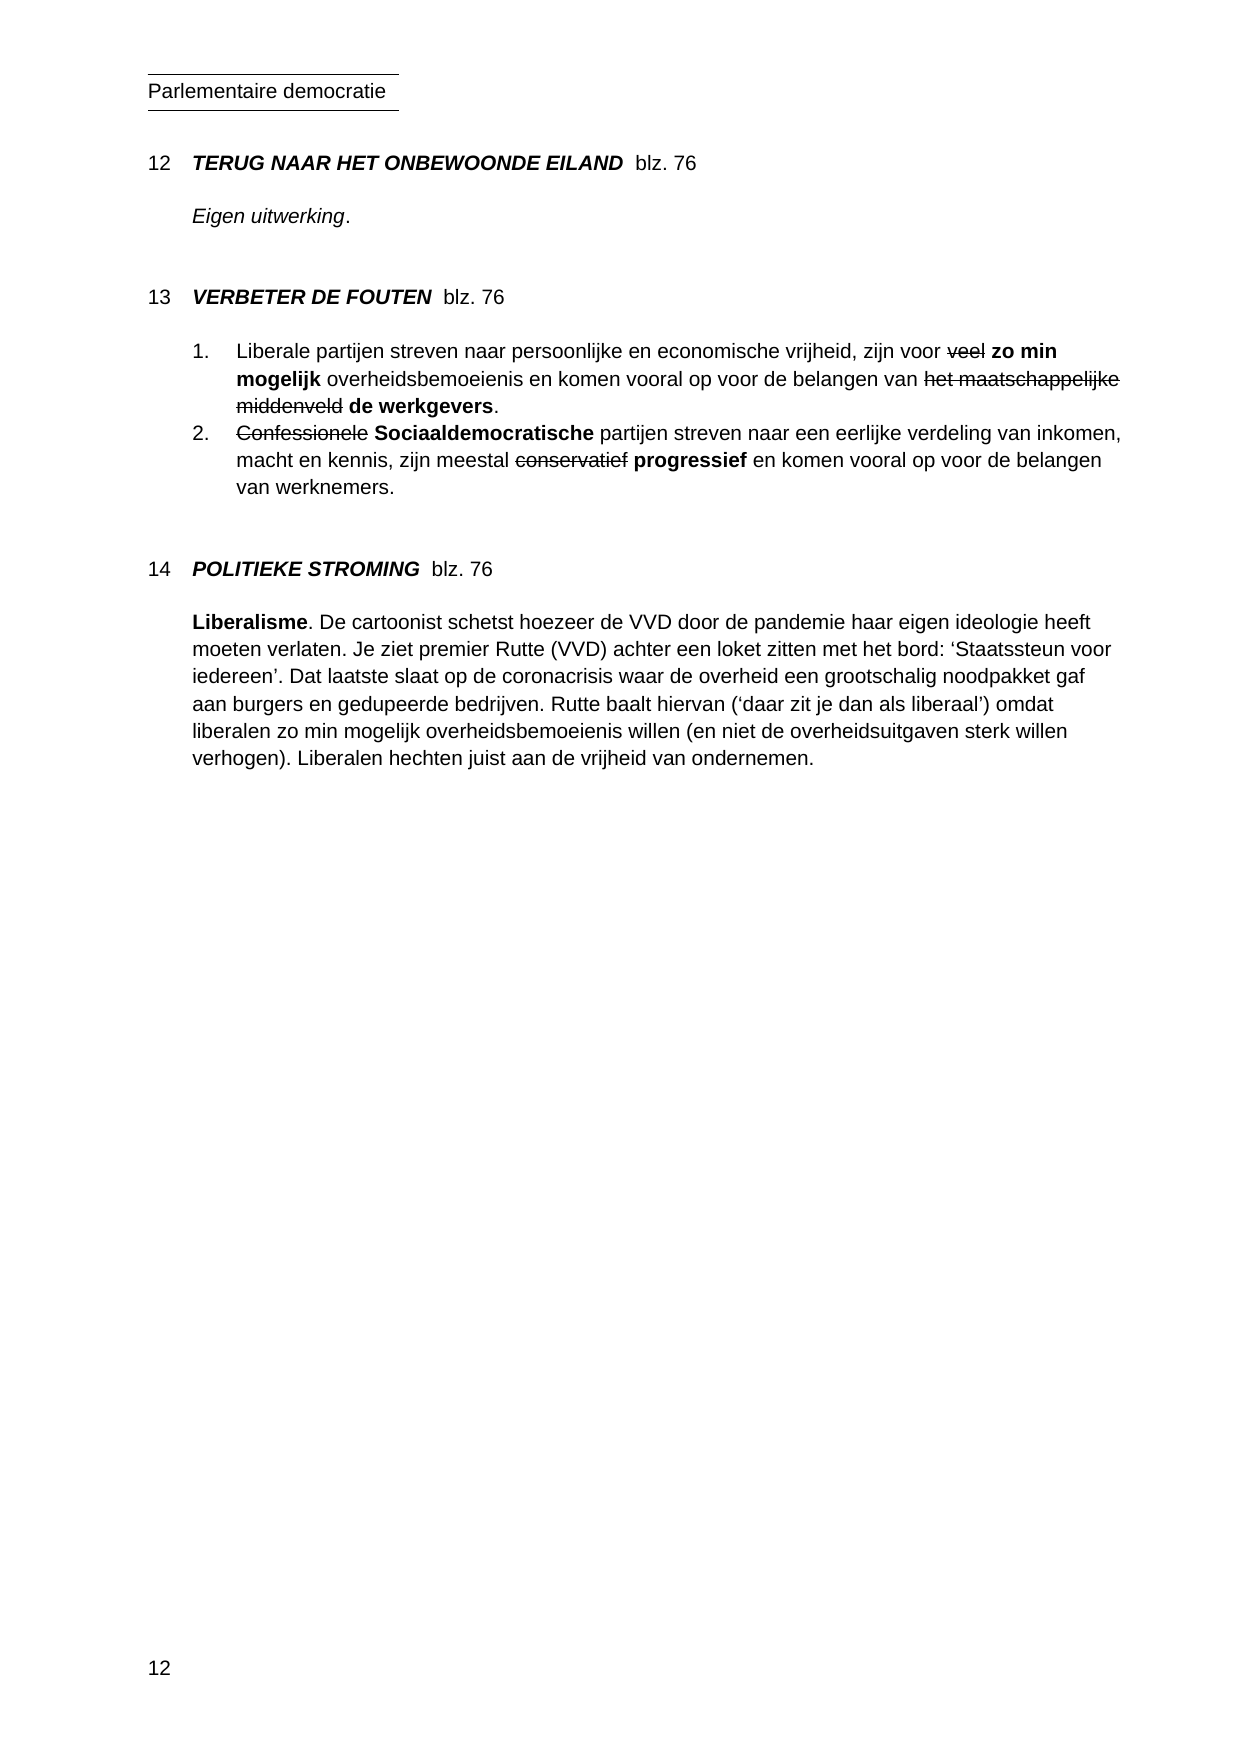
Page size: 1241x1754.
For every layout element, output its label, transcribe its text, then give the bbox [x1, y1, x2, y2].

text 1. Liberale partijen streven naar persoonlijke en economische vrijheid, zijn voor veel zo min mogelijk overheidsbemoeienis en komen vooral op voor de belangen van het maatschappelijke middenveld de werkgevers. [192, 337, 1125, 418]
text 12 TERUG NAAR HET ONBEWOONDE EILAND blz. 76 [148, 148, 1125, 175]
text 2. Confessionele Sociaaldemocratische partijen streven naar een eerlijke verdeling van inkomen, macht en kennis, zijn meestal conservatief progressief en komen vooral op voor de belangen van werknemers. [192, 418, 1125, 500]
text Eigen uitwerking. [192, 202, 1125, 229]
text Liberalisme. De cartoonist schetst hoezeer de VVD door de pandemie haar eigen ideologie heeft moeten verlaten. Je ziet premier Rutte (VVD) achter een loket zitten met het bord: ‘Staatssteun voor iedereen’. Dat laatste slaat op de coronacrisis waar de overheid een grootschalig noodpakket gaf aan burgers en gedupeerde bedrijven. Rutte baalt hiervan (‘daar zit je dan als liberaal’) omdat liberalen zo min mogelijk overheidsbemoeienis willen (en niet de overheidsuitgaven sterk willen verhogen). Liberalen hechten juist aan de vrijheid van ondernemen. [192, 608, 1125, 771]
text 14 POLITIEKE STROMING blz. 76 [148, 554, 1125, 581]
text 13 VERBETER DE FOUTEN blz. 76 [148, 283, 1125, 310]
